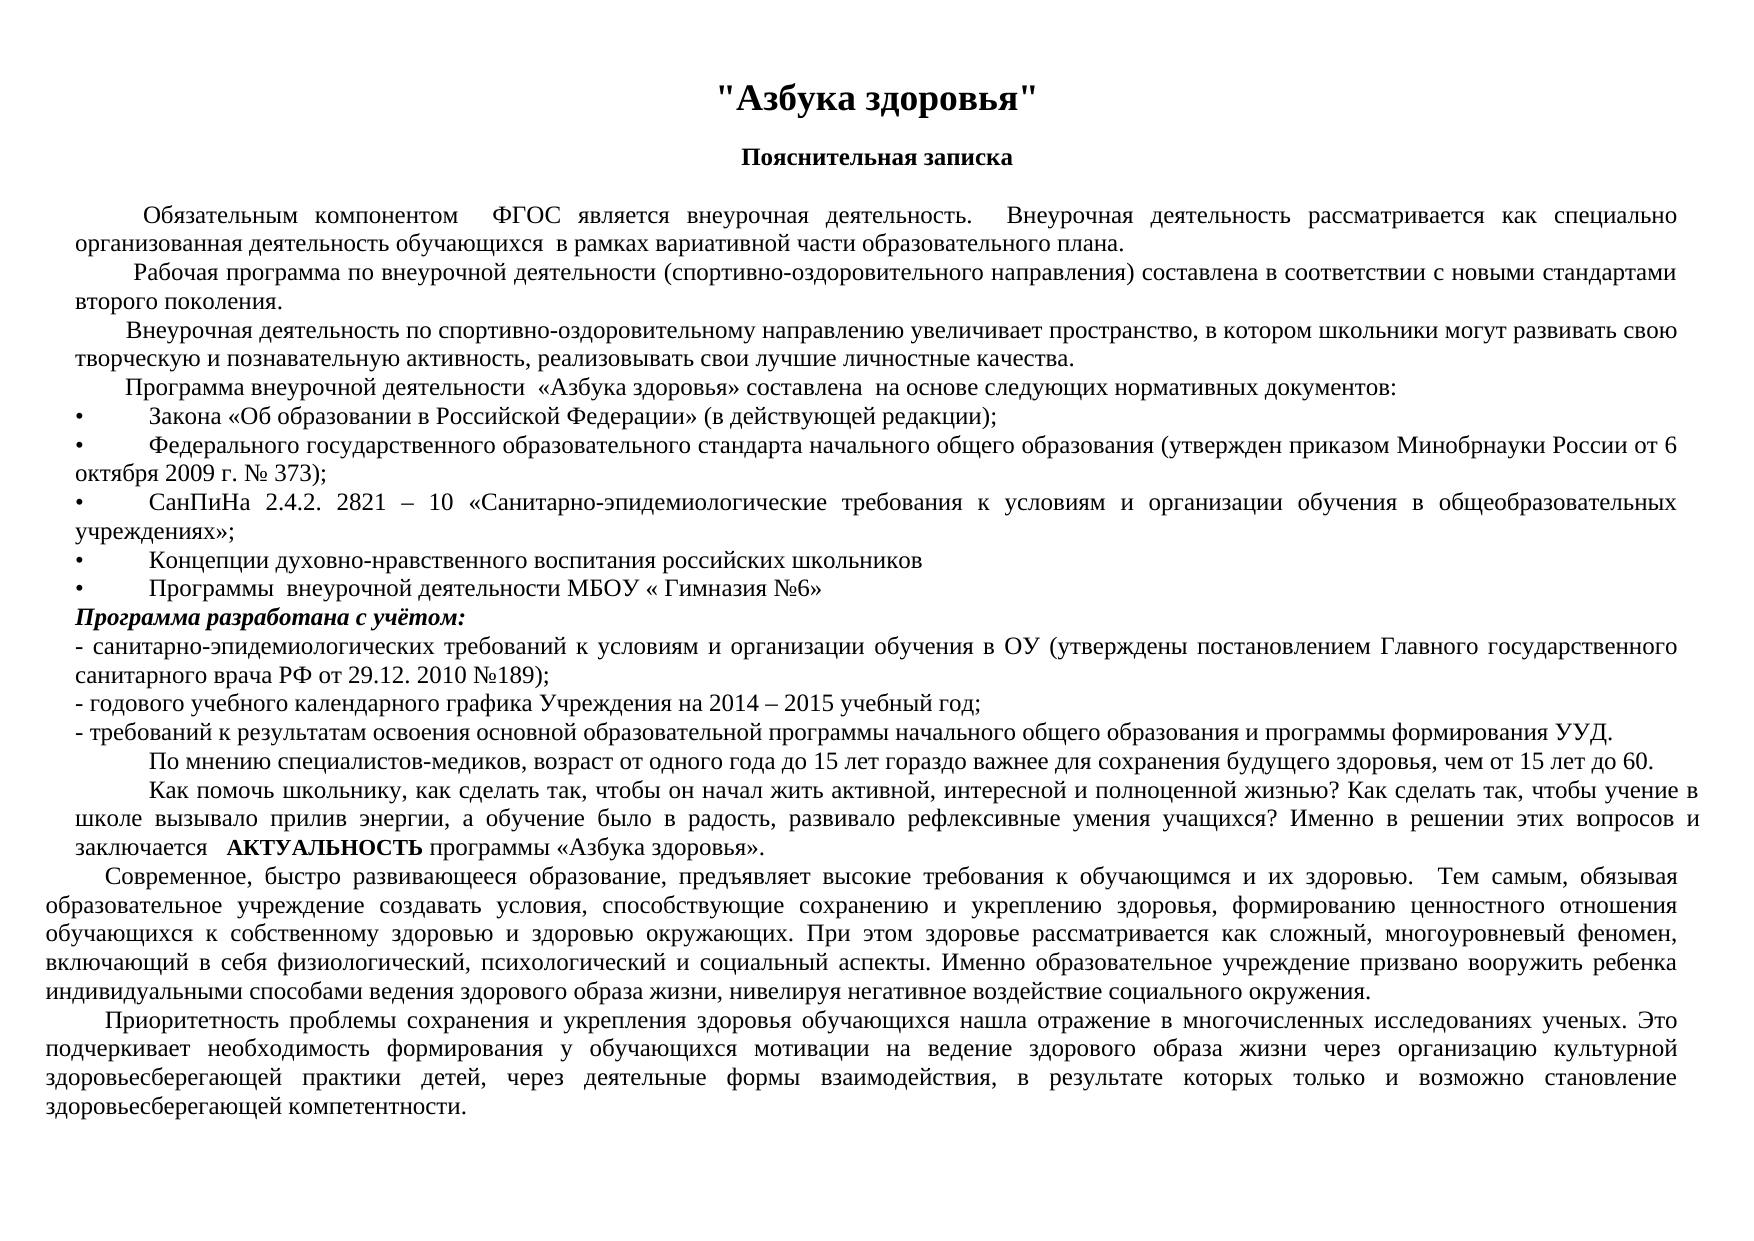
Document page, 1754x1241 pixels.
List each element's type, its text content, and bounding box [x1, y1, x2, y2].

text Обязательным компонентом ФГОС является внеурочная деятельность. Внеурочная деятельность рассматривается как специально организованная деятельность обучающихся в рамках вариативной части образовательного плана. [75, 200, 1679, 257]
text • Закона «Об образовании в Российской Федерации» (в действующей редакции); [75, 401, 1679, 430]
text По мнению специалистов-медиков, возраст от одного года до 15 лет гораздо важнее для сохранения будущего здоровья, чем от 15 лет до 60. [75, 746, 1701, 775]
text - годового учебного календарного графика Учреждения на 2014 – 2015 учебный год; [75, 688, 1679, 717]
text Рабочая программа по внеурочной деятельности (спортивно-оздоровительного направления) составлена в соответствии с новыми стандартами второго поколения. [75, 257, 1679, 315]
text - требований к результатам освоения основной образовательной программы начального общего образования и программы формирования УУД. [75, 717, 1679, 746]
text - санитарно-эпидемиологических требований к условиям и организации обучения в ОУ (утверждены постановлением Главного государственного санитарного врача РФ от 29.12. 2010 №189); [75, 631, 1679, 688]
text • СанПиНа 2.4.2. 2821 – 10 «Санитарно-эпидемиологические требования к условиям и организации обучения в общеобразовательных учреждениях»; [75, 487, 1679, 545]
text Пояснительная записка [75, 142, 1679, 171]
text "Азбука здоровья" [75, 75, 1679, 118]
text • Концепции духовно-нравственного воспитания российских школьников [75, 545, 1679, 573]
text Современное, быстро развивающееся образование, предъявляет высокие требования к обучающимся и их здоровью. Тем самым, обязывая образовательное учреждение создавать условия, способствующие сохранению и укреплению здоровья, формированию ценностного отношения обучающихся к собственному здоровью и здоровью окружающих. При этом здоровье рассматривается как сложный, многоуровневый феномен, включающий в себя физиологический, психологический и социальный аспекты. Именно образовательное учреждение призвано вооружить ребенка индивидуальными способами ведения здорового образа жизни, нивелируя негативное воздействие социального окружения. [45, 861, 1679, 1005]
text Программа разработана с учётом: [75, 602, 1679, 631]
text • Федерального государственного образовательного стандарта начального общего образования (утвержден приказом Минобрнауки России от 6 октября 2009 г. № 373); [75, 430, 1679, 487]
text Как помочь школьнику, как сделать так, чтобы он начал жить активной, интересной и полноценной жизнью? Как сделать так, чтобы учение в школе вызывало прилив энергии, а обучение было в радость, развивало рефлексивные умения учащихся? Именно в решении этих вопросов и заключается АКТУАЛЬНОСТЬ программы «Азбука здоровья». [75, 775, 1701, 861]
text Внеурочная деятельность по спортивно-оздоровительному направлению увеличивает пространство, в котором школьники могут развивать свою творческую и познавательную активность, реализовывать свои лучшие личностные качества. [75, 315, 1679, 372]
text • Программы внеурочной деятельности МБОУ « Гимназия №6» [75, 573, 1679, 602]
text Программа внеурочной деятельности «Азбука здоровья» составлена на основе следующих нормативных документов: [75, 372, 1679, 401]
text Приоритетность проблемы сохранения и укрепления здоровья обучающихся нашла отражение в многочисленных исследованиях ученых. Это подчеркивает необходимость формирования у обучающихся мотивации на ведение здорового образа жизни через организацию культурной здоровьесберегающей практики детей, через деятельные формы взаимодействия, в результате которых только и возможно становление здоровьесберегающей компетентности. [45, 1005, 1679, 1120]
